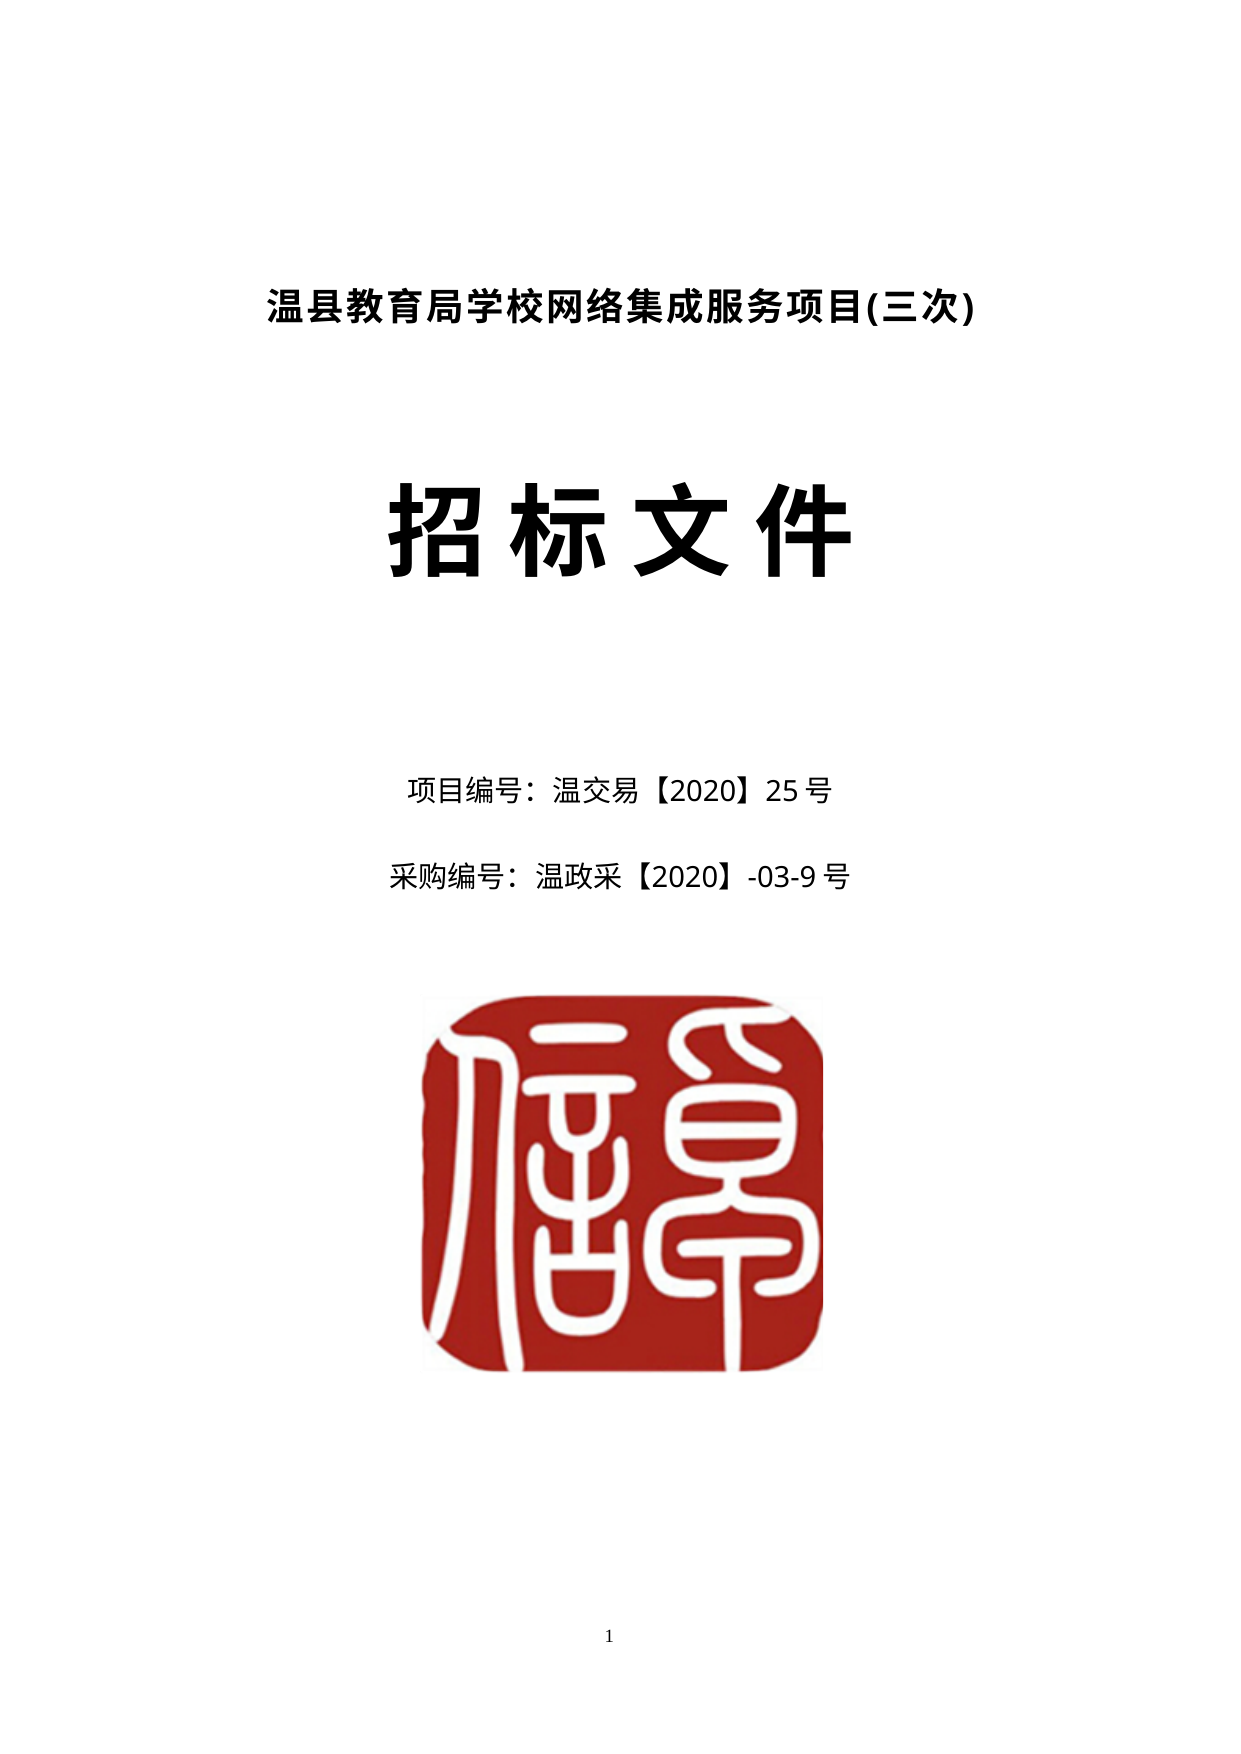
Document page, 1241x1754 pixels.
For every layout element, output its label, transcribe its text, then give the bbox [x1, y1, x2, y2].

text 采购编号：温政采【2020】-03-9号 [187, 842, 1053, 907]
text 温县教育局学校网络集成服务项目(三次) [187, 272, 1053, 337]
text 项目编号：温交易【2020】25号 [187, 756, 1053, 821]
picture [417, 993, 824, 1381]
text 招 标 文 件 [187, 444, 1053, 606]
